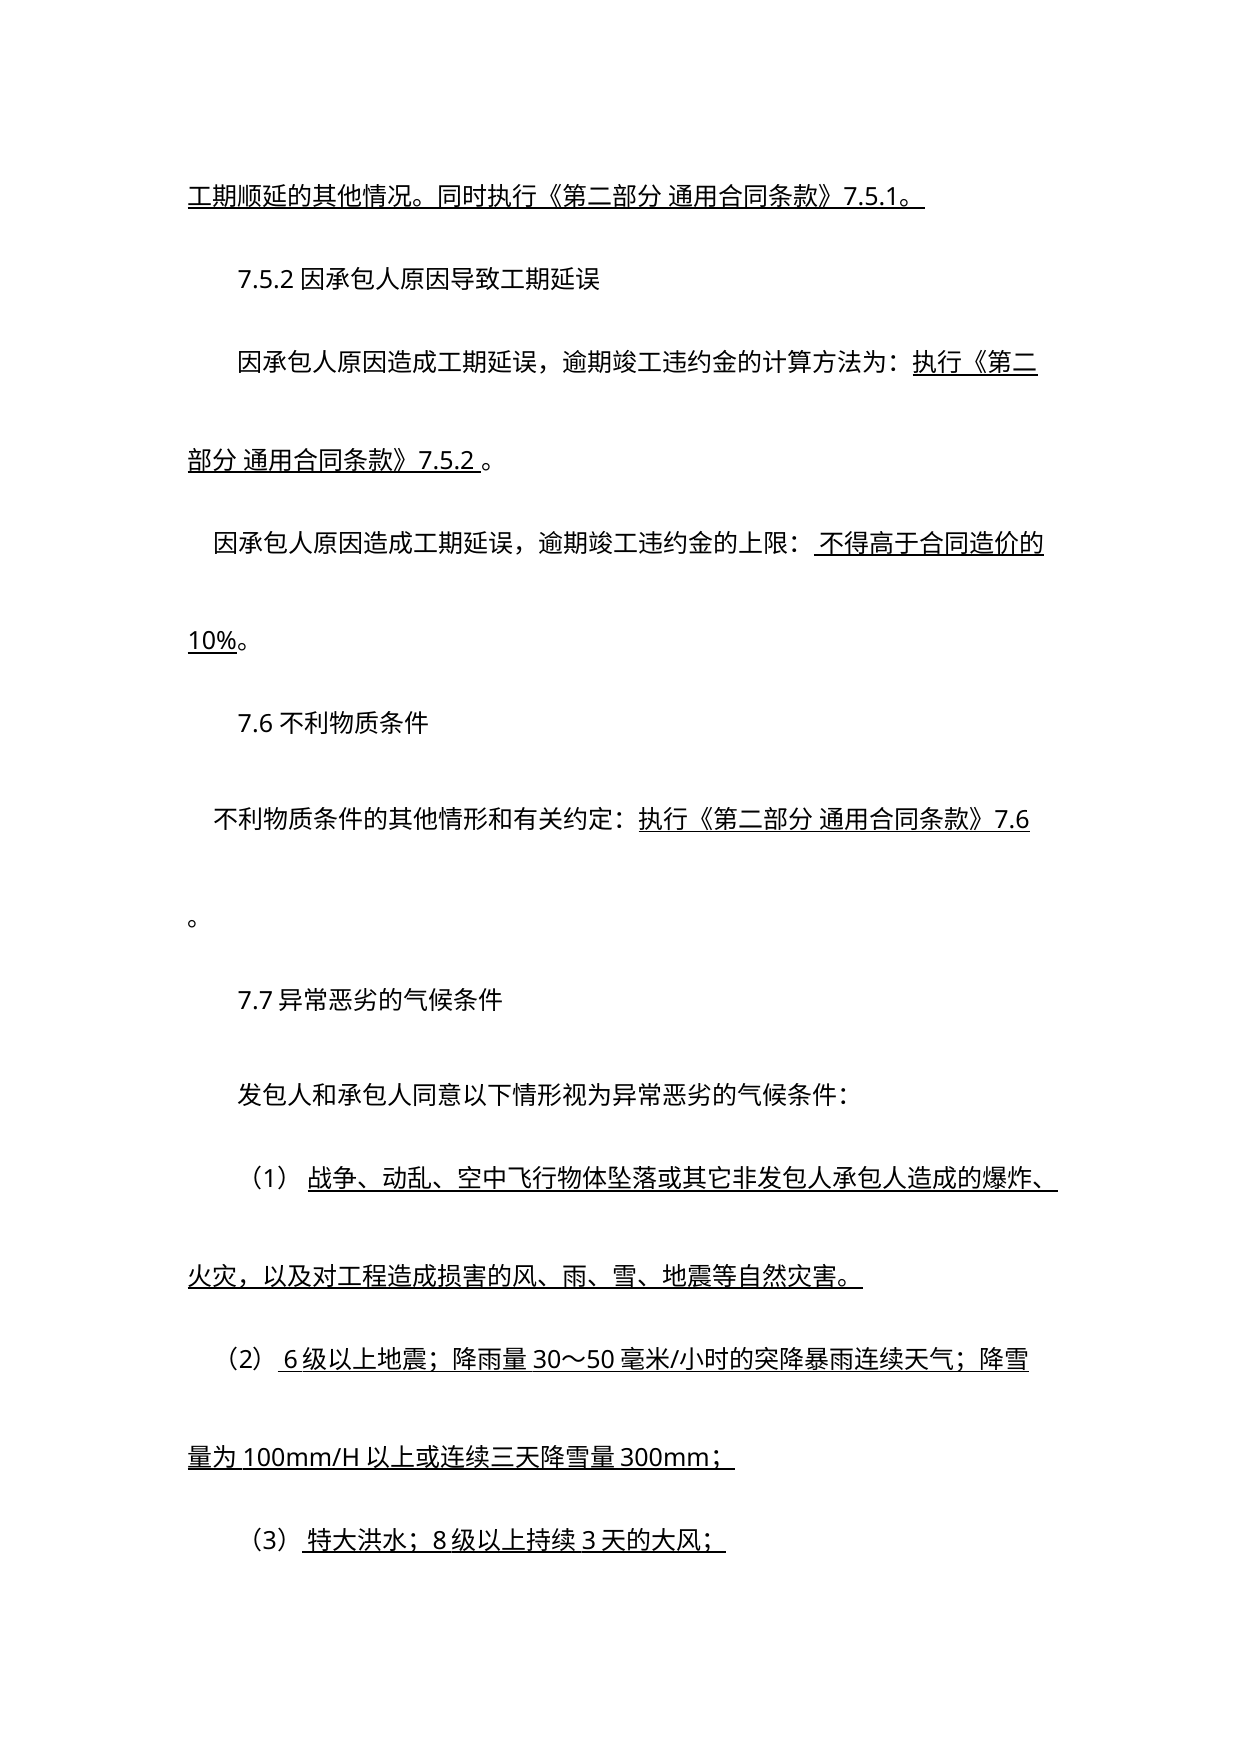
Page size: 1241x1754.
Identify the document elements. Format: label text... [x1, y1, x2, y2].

text 不利物质条件的其他情形和有关约定：执行《第二部分 通用合同条款》7.6 。 [187, 785, 1053, 948]
text 因承包人原因造成工期延误，逾期竣工违约金的上限： 不得高于合同造价的10%。 [187, 509, 1053, 671]
text 因承包人原因造成工期延误，逾期竣工违约金的计算方法为：执行《第二部分 通用合同条款》7.5.2 。 [187, 328, 1053, 491]
list 战争、动乱、空中飞行物体坠落或其它非发包人承包人造成的爆炸、火灾，以及对工程造成损害的风、雨、雪、地震等自然灾害。 [187, 1144, 1053, 1307]
text 7.7异常恶劣的气候条件 [187, 966, 1053, 1031]
text 发包人和承包人同意以下情形视为异常恶劣的气候条件： [187, 1061, 1053, 1126]
text 7.6 不利物质条件 [187, 689, 1053, 754]
text （3） 特大洪水；8级以上持续3天的大风； [187, 1506, 1053, 1571]
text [187, 162, 1053, 227]
text 7.5.2 因承包人原因导致工期延误 [187, 245, 1053, 310]
text （2） 6级以上地震；降雨量30～50毫米/小时的突降暴雨连续天气；降雪量为100mm/H以上或连续三天降雪量300mm； [187, 1325, 1053, 1488]
